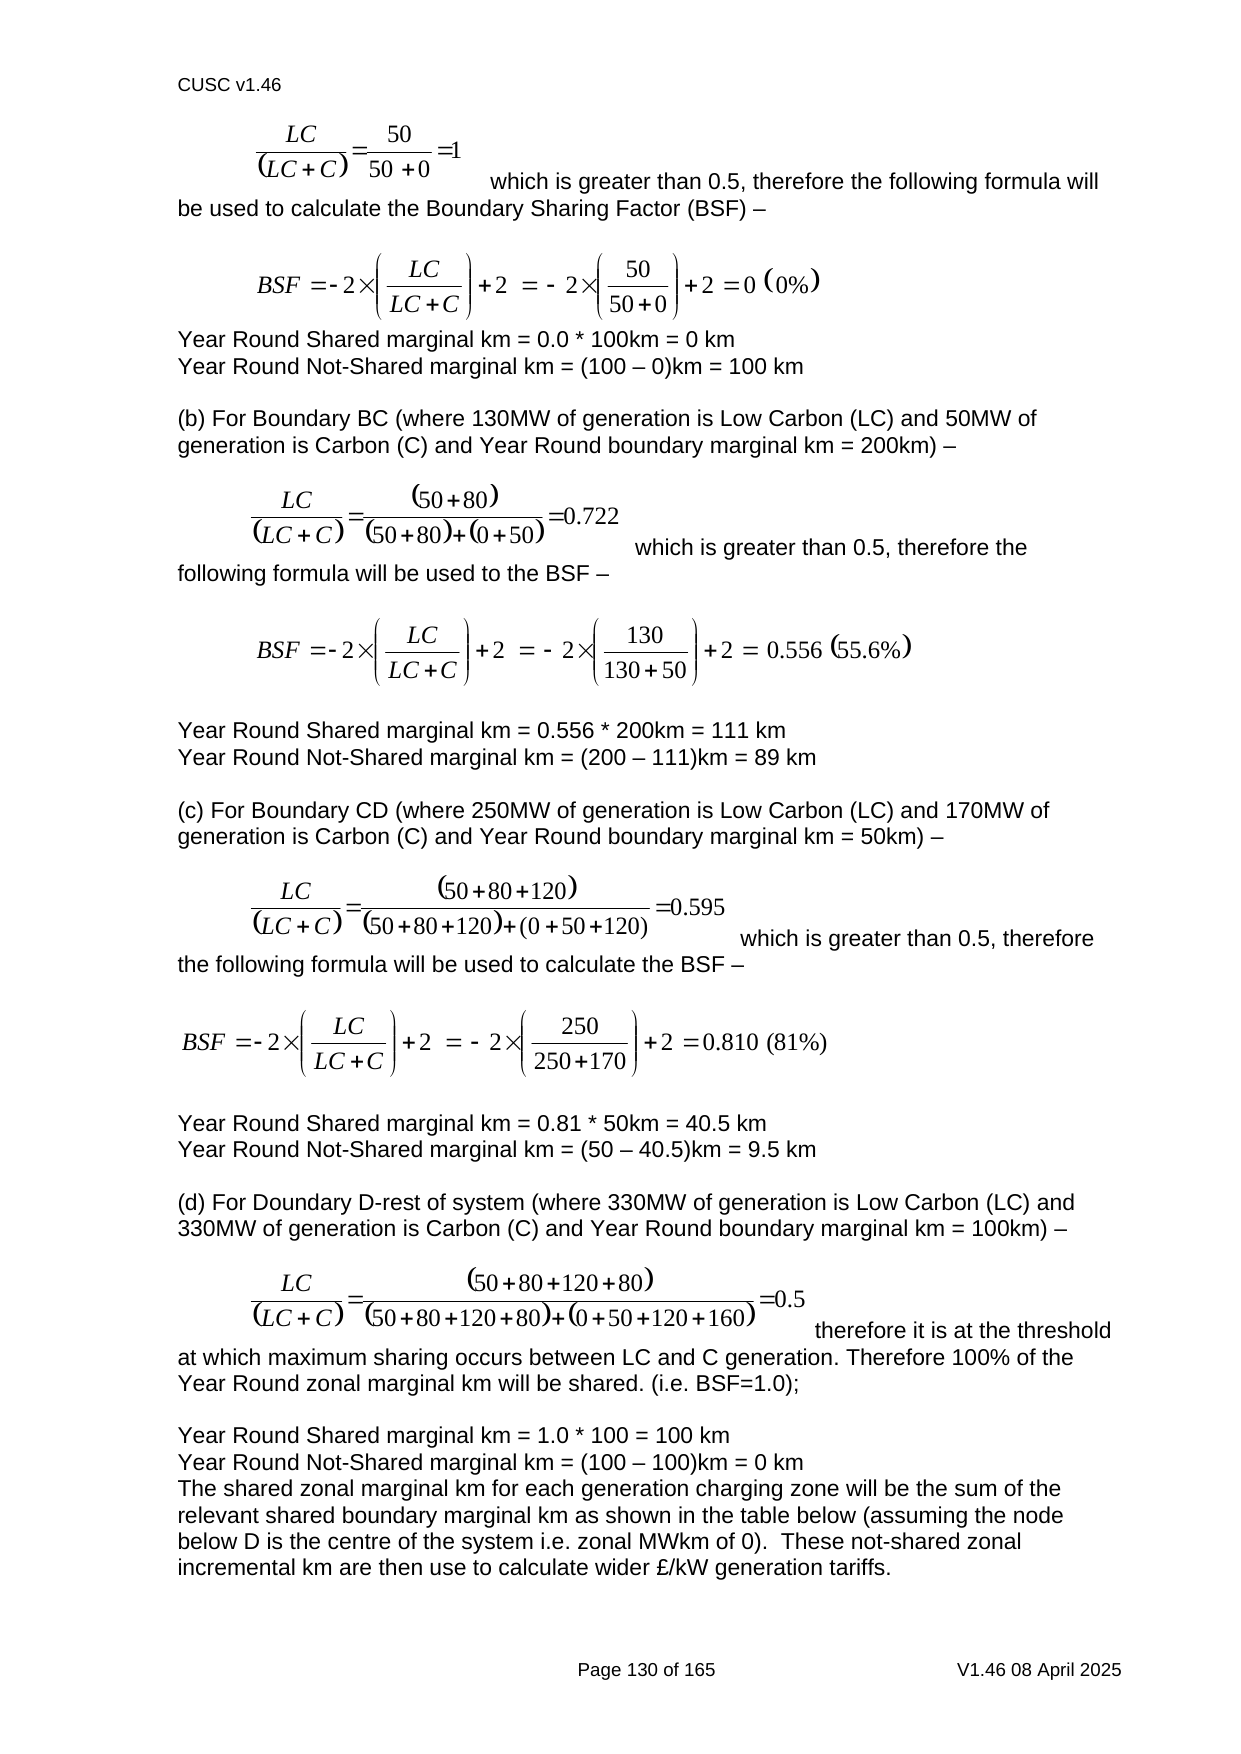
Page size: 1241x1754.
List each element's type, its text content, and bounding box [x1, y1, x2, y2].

text Year Round Shared marginal km = 0.81 * 50km = 40.5 km [177, 1109, 1121, 1136]
text which is greater than 0.5, therefore the following formula will be used to the BSF – [177, 484, 1121, 587]
text Year Round Not-Shared marginal km = (100 – 0)km = 100 km [177, 353, 1121, 379]
text which is greater than 0.5, therefore the following formula will be used to calculate the BSF – [177, 876, 1121, 978]
text Year Round Not-Shared marginal km = (200 – 111)km = 89 km [177, 744, 1121, 770]
text Year Round Not-Shared marginal km = (100 – 100)km = 0 km [177, 1449, 1121, 1475]
text (c) For Boundary CD (where 250MW of generation is Low Carbon (LC) and 170MW of generation is Carbon (C) and Year Round boundary marginal km = 50km) – [177, 797, 1121, 849]
text Year Round Shared marginal km = 0.0 * 100km = 0 km [177, 326, 1121, 353]
text Year Round Shared marginal km = 0.556 * 200km = 111 km [177, 717, 1121, 744]
text Year Round Not-Shared marginal km = (50 – 40.5)km = 9.5 km [177, 1136, 1121, 1162]
text (d) For Doundary D-rest of system (where 330MW of generation is Low Carbon (LC) and 330MW of generation is Carbon (C) and Year Round boundary marginal km = 100km) – [177, 1189, 1121, 1241]
text therefore it is at the threshold at which maximum sharing occurs between LC and C generation. Therefore 100% of the Year Round zonal marginal km will be shared. (i.e. BSF=1.0); [177, 1268, 1121, 1396]
text (b) For Boundary BC (where 130MW of generation is Low Carbon (LC) and 50MW of generation is Carbon (C) and Year Round boundary marginal km = 200km) – [177, 405, 1121, 458]
text which is greater than 0.5, therefore the following formula will be used to calculate the Boundary Sharing Factor (BSF) – [177, 119, 1121, 221]
text Year Round Shared marginal km = 1.0 * 100 = 100 km [177, 1422, 1121, 1449]
text The shared zonal marginal km for each generation charging zone will be the sum of the relevant shared boundary marginal km as shown in the table below (assuming the node below D is the centre of the system i.e. zonal MWkm of 0). These not-shared zonal incremental km are then use to calculate wider £/kW generation tariffs. [177, 1475, 1121, 1581]
